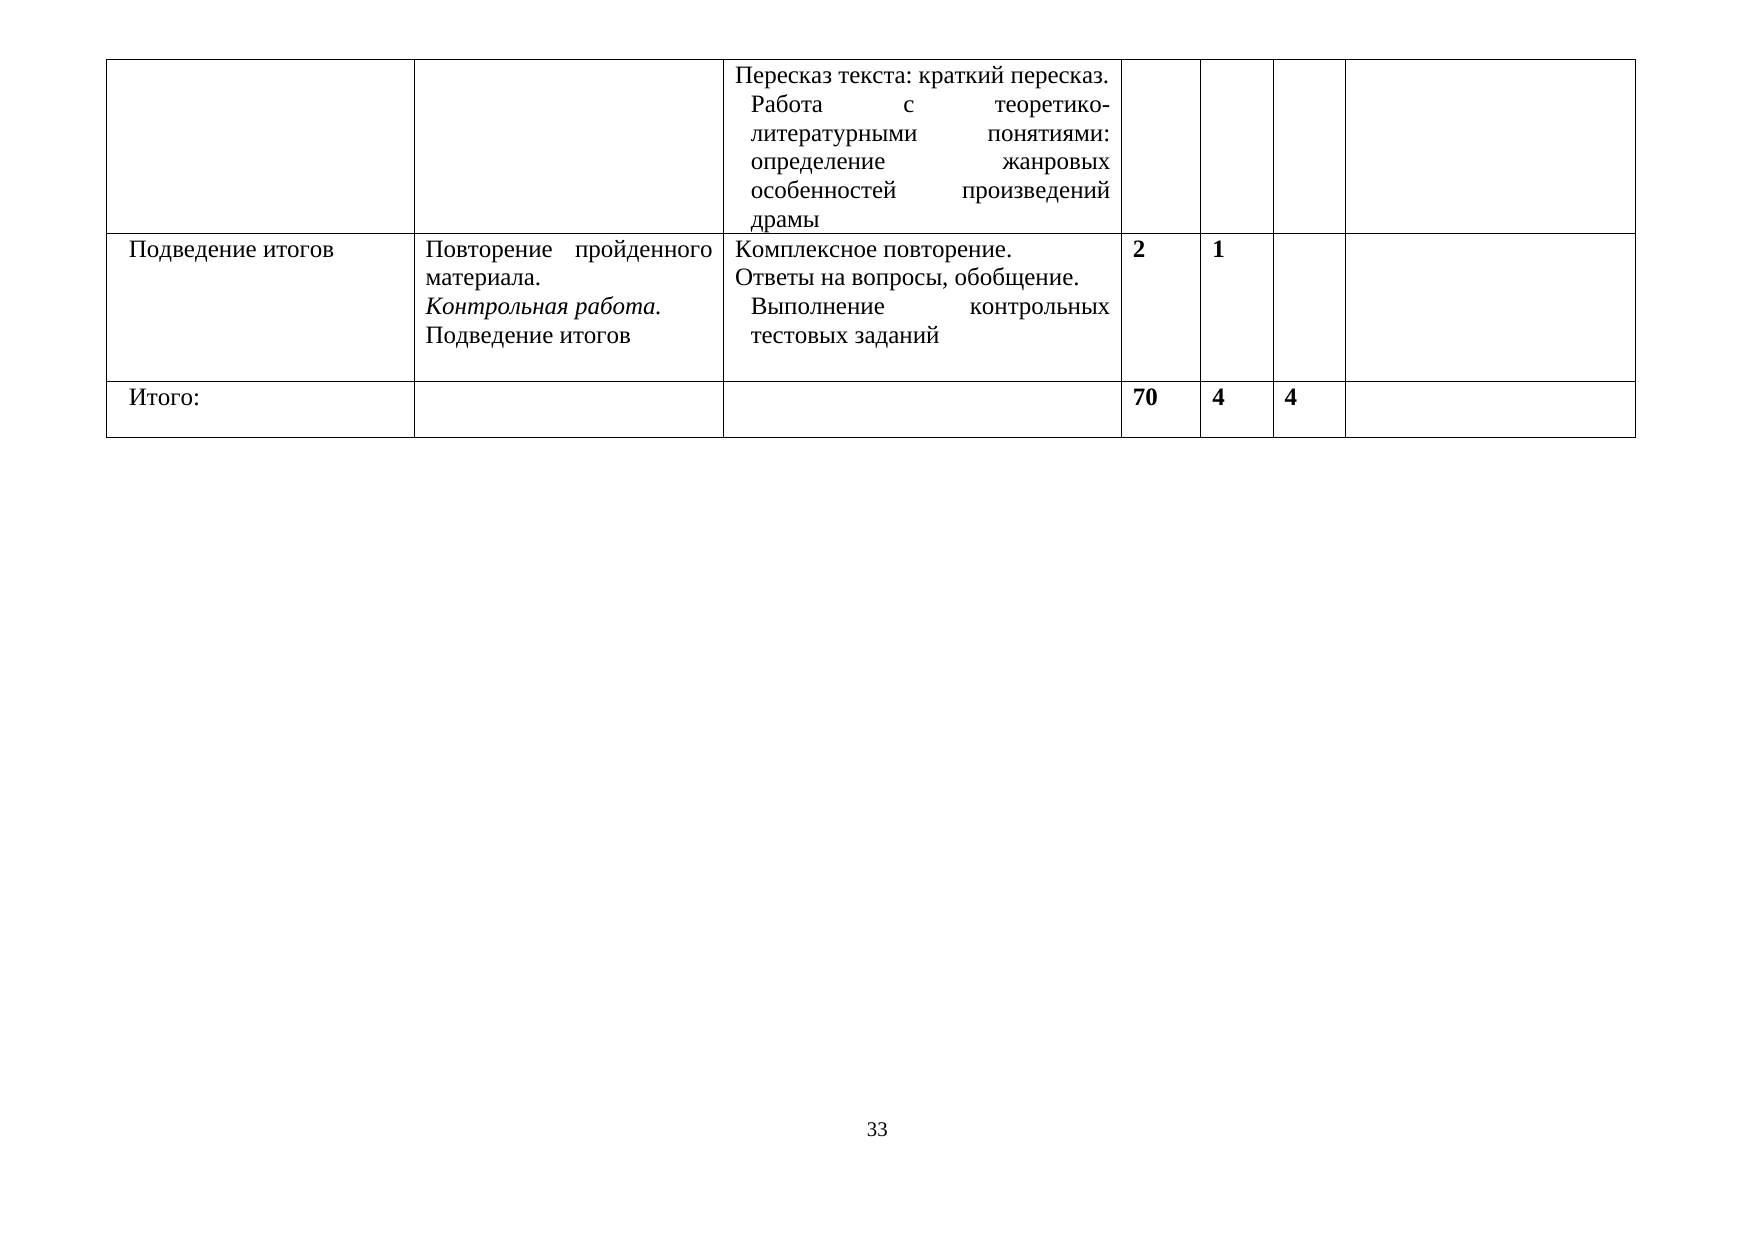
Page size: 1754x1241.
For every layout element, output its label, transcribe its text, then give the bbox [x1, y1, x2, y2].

table_cell Повторение пройденного материала. Контрольная работа. Подведение итогов [415, 234, 723, 381]
table_cell Комплексное повторение. Ответы на вопросы, обобщение. Выполнение контрольных тестовых заданий [724, 234, 1121, 381]
table_cell [1346, 60, 1635, 233]
table_cell [1201, 60, 1273, 233]
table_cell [415, 60, 723, 233]
table_cell [1346, 382, 1635, 437]
table_cell Итого: [107, 382, 414, 437]
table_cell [107, 60, 414, 233]
table_cell [1274, 60, 1345, 233]
table_cell [1274, 234, 1345, 381]
table_cell 4 [1201, 382, 1273, 437]
table_cell [1346, 234, 1635, 381]
table_cell 4 [1274, 382, 1345, 437]
table_cell [415, 382, 723, 437]
table_cell 2 [1122, 234, 1200, 381]
table_cell [724, 382, 1121, 437]
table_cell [724, 60, 1121, 233]
table_cell Подведение итогов [107, 234, 414, 381]
table_cell 3 [1122, 60, 1200, 233]
table_cell 1 [1201, 234, 1273, 381]
table_cell 70 [1122, 382, 1200, 437]
